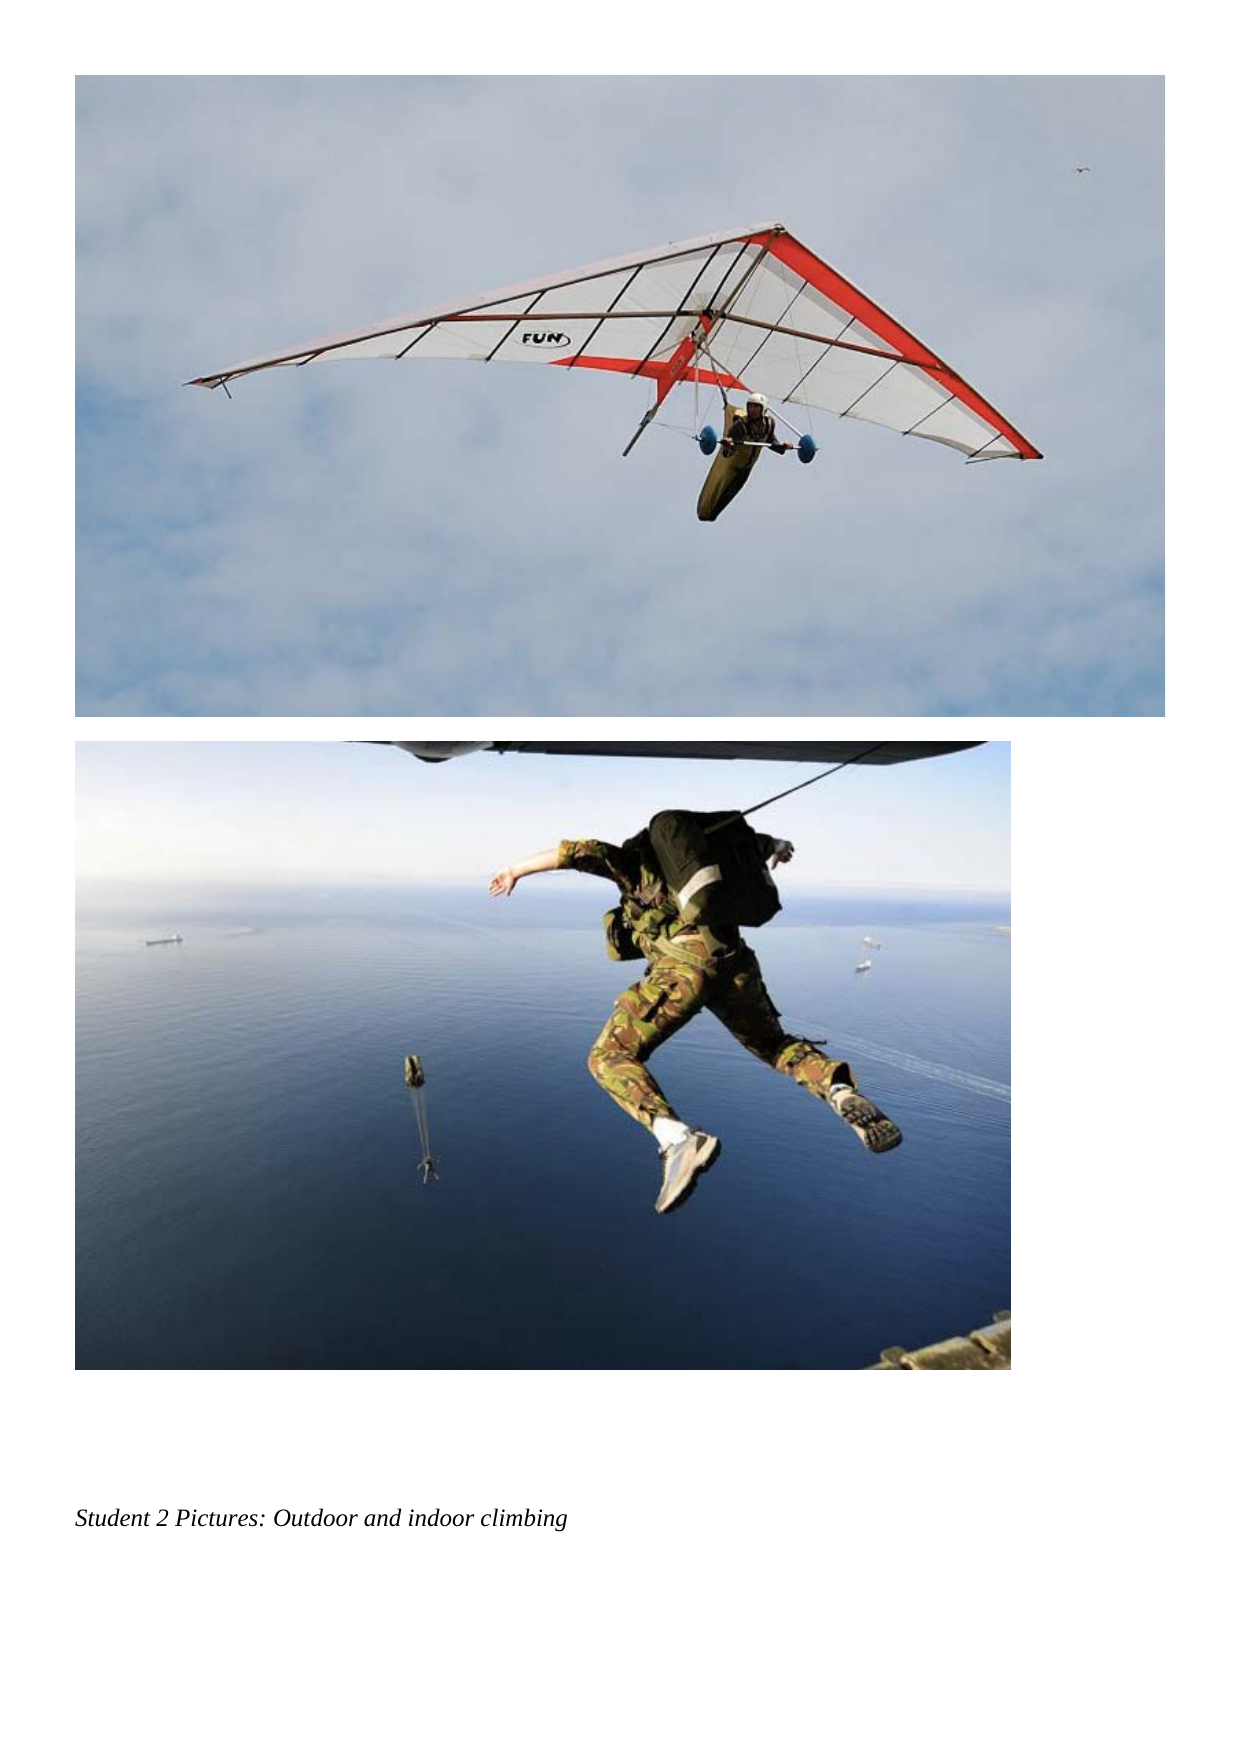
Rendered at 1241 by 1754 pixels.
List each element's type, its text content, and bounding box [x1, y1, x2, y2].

text Student 2 Pictures: Outdoor and indoor climbing [75, 1503, 1165, 1531]
